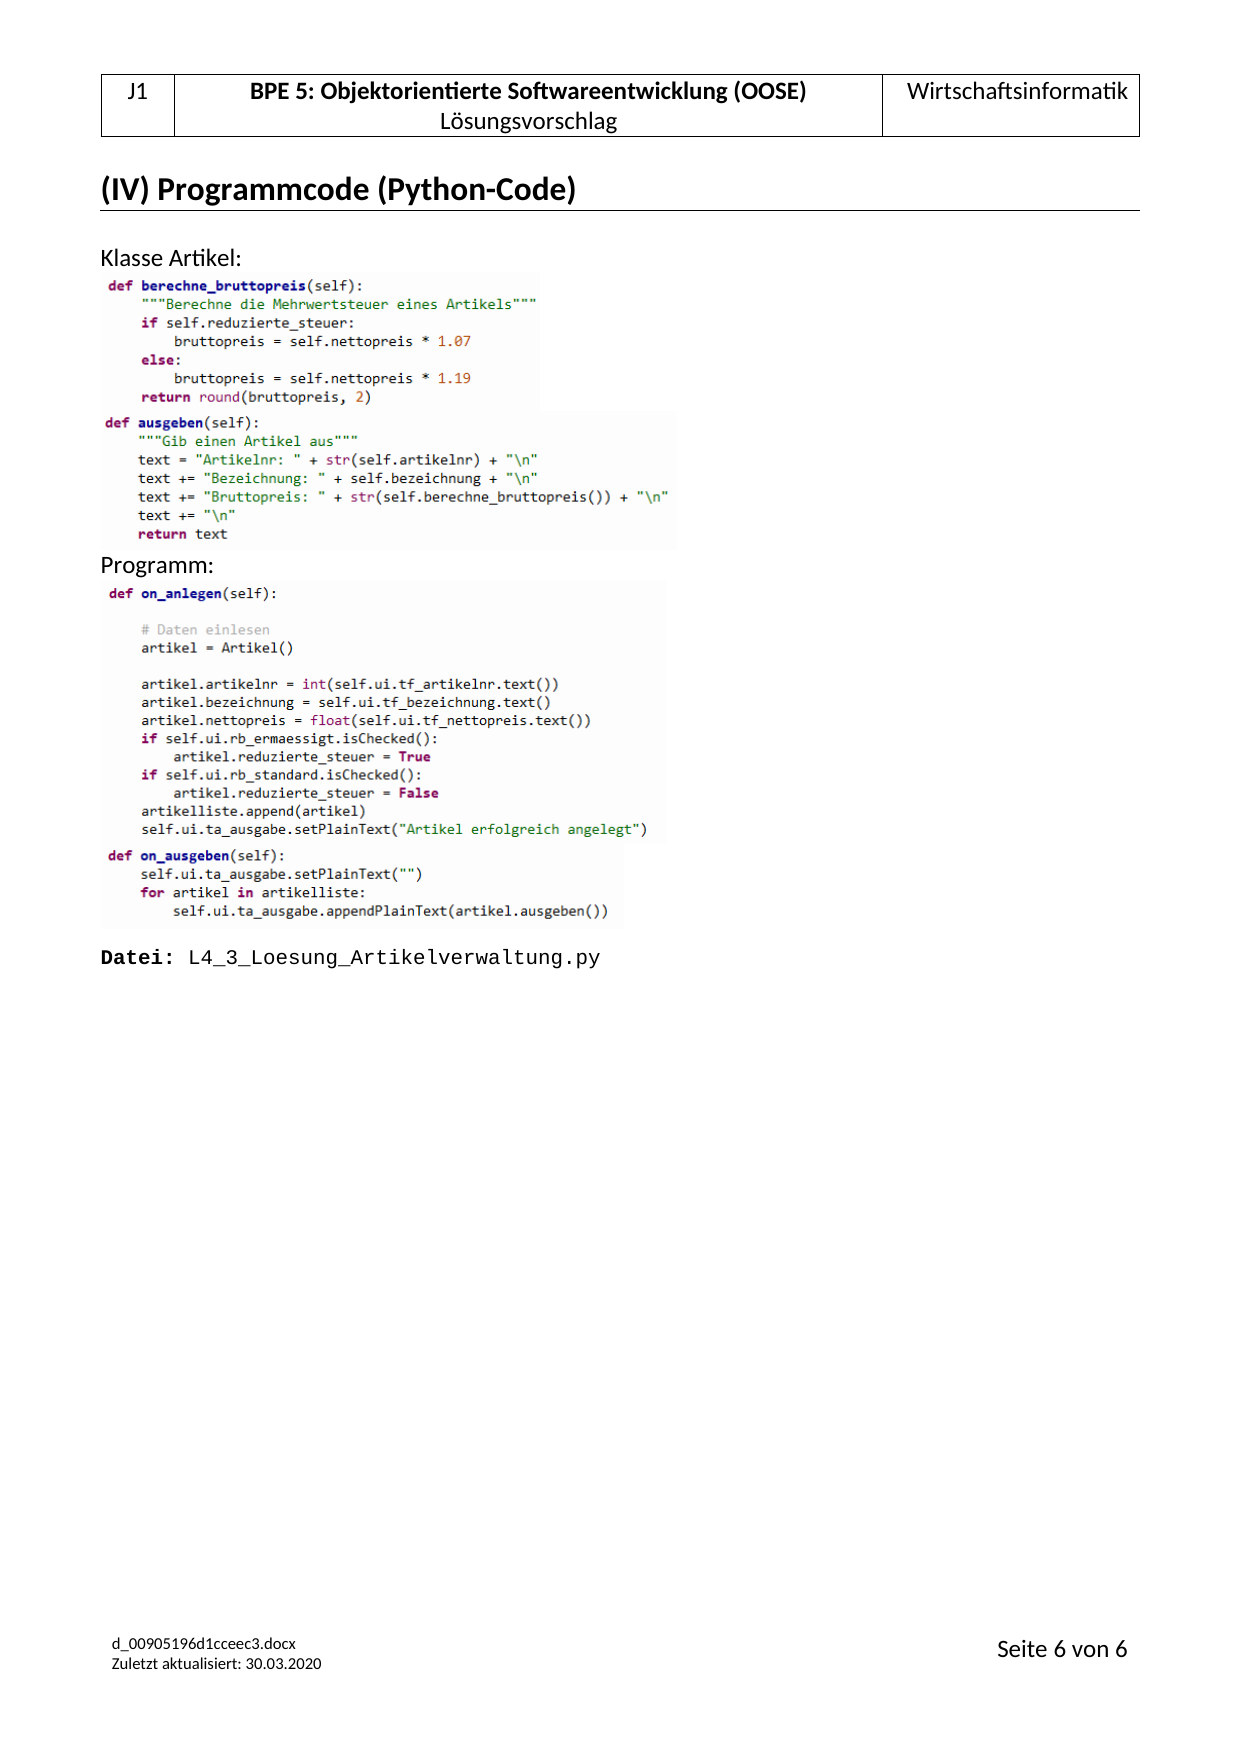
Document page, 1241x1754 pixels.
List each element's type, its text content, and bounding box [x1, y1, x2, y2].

picture [100, 272, 677, 550]
text (IV) Programmcode (Python-Code) [100, 167, 1140, 210]
picture [100, 580, 667, 929]
text Programm: [100, 550, 1140, 580]
text Datei: L4_3_Loesung_Artikelverwaltung.py [100, 947, 1140, 971]
text Klasse Artikel: [100, 242, 1140, 272]
